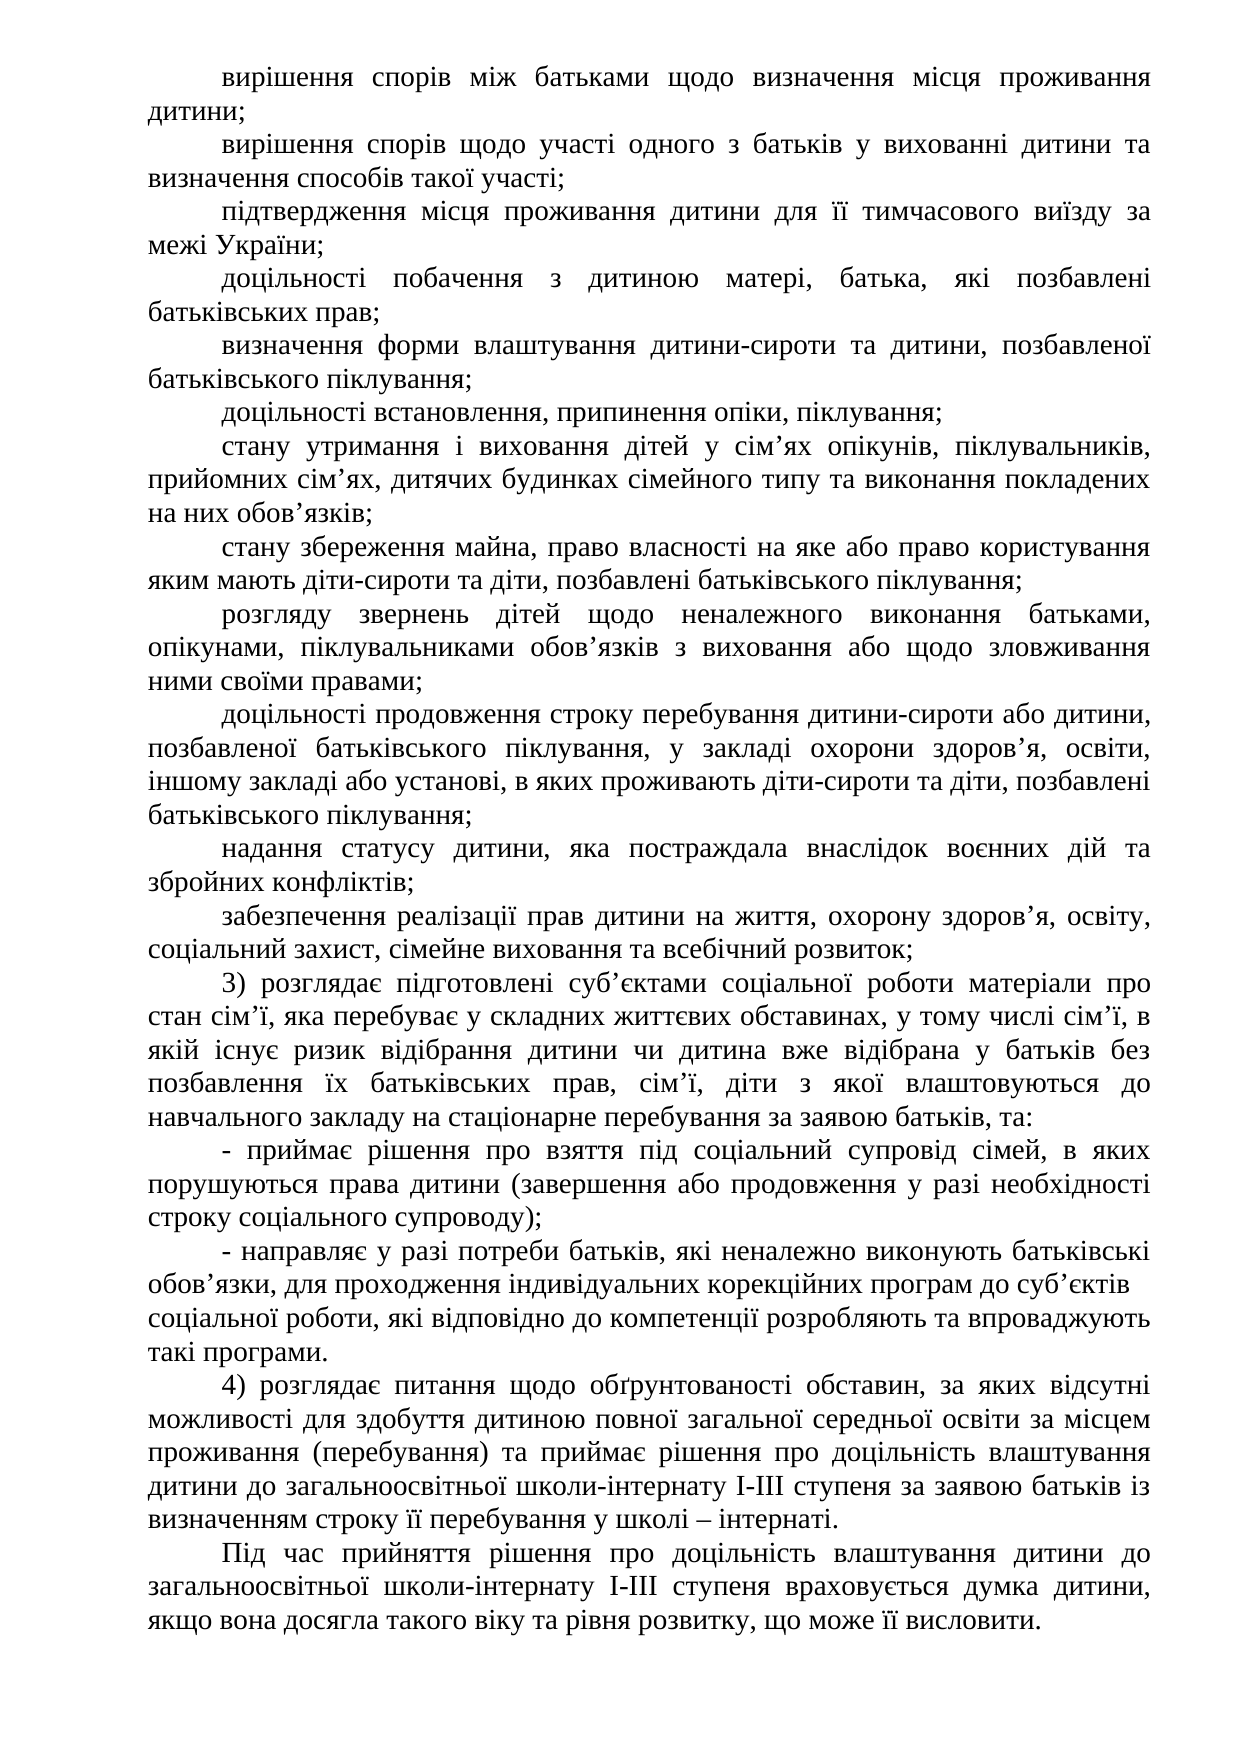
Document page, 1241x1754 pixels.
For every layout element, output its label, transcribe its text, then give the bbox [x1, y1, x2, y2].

text 4) розглядає питання щодо обґрунтованості обставин, за яких відсутні можливості для здобуття дитиною повної загальної середньої освіти за місцем проживання (перебування) та приймає рішення про доцільність влаштування дитини до загальноосвітньої школи-інтернату І-ІІІ ступеня за заявою батьків із визначенням строку її перебування у школі – інтернаті. [148, 1367, 1152, 1535]
text надання статусу дитини, яка постраждала внаслідок воєнних дій та збройних конфліктів; [148, 831, 1152, 898]
text 3) розглядає підготовлені суб’єктами соціальної роботи матеріали про стан сім’ї, яка перебуває у складних життєвих обставинах, у тому числі сім’ї, в якій існує ризик відібрання дитини чи дитина вже відібрана у батьків без позбавлення їх батьківських прав, сім’ї, діти з якої влаштовуються до навчального закладу на стаціонарне перебування за заявою батьків, та: [148, 965, 1152, 1132]
list соціальної роботи, які відповідно до компетенції розробляють та впроваджують такі програми. [148, 1300, 1152, 1367]
text стану збереження майна, право власності на яке або право користування яким мають діти-сироти та діти, позбавлені батьківського піклування; [148, 529, 1152, 596]
text вирішення спорів щодо участі одного з батьків у вихованні дитини та визначення способів такої участі; [148, 126, 1152, 193]
text підтвердження місця проживання дитини для її тимчасового виїзду за межі України; [148, 193, 1152, 260]
text стану утримання і виховання дітей у сім’ях опікунів, піклувальників, прийомних сім’ях, дитячих будинках сімейного типу та виконання покладених на них обов’язків; [148, 428, 1152, 529]
text визначення форми влаштування дитини-сироти та дитини, позбавленої батьківського піклування; [148, 327, 1152, 394]
list - направляє у разі потреби батьків, які неналежно виконують батьківські обов’язки, для проходження індивідуальних корекційних програм до суб’єктів [148, 1233, 1152, 1300]
text - приймає рішення про взяття під соціальний супровід сімей, в яких порушуються права дитини (завершення або продовження у разі необхідності строку соціального супроводу); [148, 1132, 1152, 1233]
text доцільності побачення з дитиною матері, батька, які позбавлені батьківських прав; [148, 260, 1152, 327]
text забезпечення реалізації прав дитини на життя, охорону здоров’я, освіту, соціальний захист, сімейне виховання та всебічний розвиток; [148, 898, 1152, 965]
text доцільності встановлення, припинення опіки, піклування; [148, 394, 1152, 428]
text Під час прийняття рішення про доцільність влаштування дитини до загальноосвітньої школи-інтернату І-ІІІ ступеня враховується думка дитини, якщо вона досягла такого віку та рівня розвитку, що може її висловити. [148, 1535, 1152, 1636]
text доцільності продовження строку перебування дитини-сироти або дитини, позбавленої батьківського піклування, у закладі охорони здоров’я, освіти, іншому закладі або установі, в яких проживають діти-сироти та діти, позбавлені батьківського піклування; [148, 696, 1152, 831]
text вирішення спорів між батьками щодо визначення місця проживання дитини; [148, 59, 1152, 126]
text розгляду звернень дітей щодо неналежного виконання батьками, опікунами, піклувальниками обов’язків з виховання або щодо зловживання ними своїми правами; [148, 596, 1152, 696]
